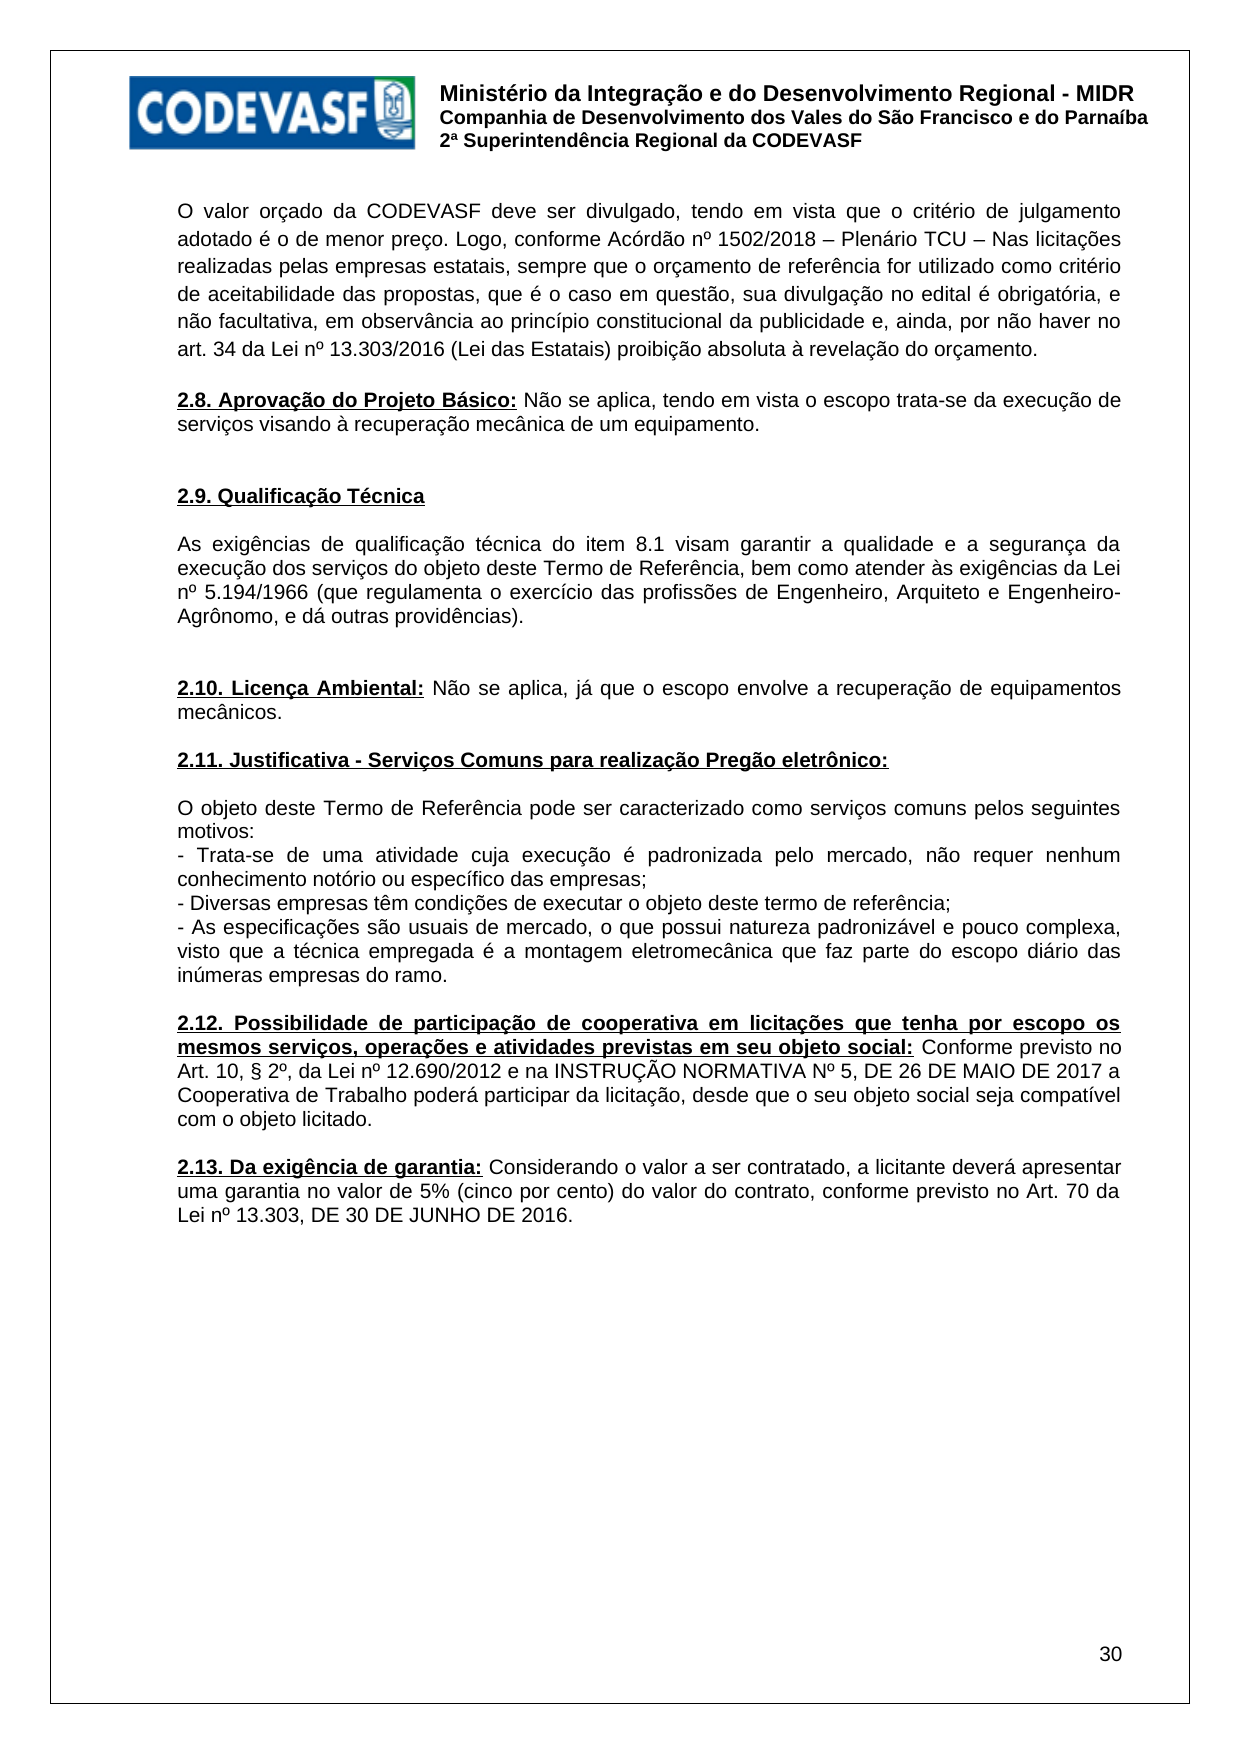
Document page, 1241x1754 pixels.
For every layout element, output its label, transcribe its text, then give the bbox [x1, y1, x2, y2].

picture [129, 76, 417, 152]
text - As especificações são usuais de mercado, o que possui natureza padronizável e pouco complexa, visto que a técnica empregada é a montagem eletromecânica que faz parte do escopo diário das inúmeras empresas do ramo. [177, 915, 1122, 987]
text 2.13. Da exigência de garantia: Considerando o valor a ser contratado, a licitante deverá apresentar uma garantia no valor de 5% (cinco por cento) do valor do contrato, conforme previsto no Art. 70 da Lei nº 13.303, DE 30 DE JUNHO DE 2016. [177, 1155, 1122, 1227]
text 2.11. Justificativa - Serviços Comuns para realização Pregão eletrônico: [177, 747, 1122, 771]
text O valor orçado da CODEVASF deve ser divulgado, tendo em vista que o critério de julgamento adotado é o de menor preço. Logo, conforme Acórdão nº 1502/2018 – Plenário TCU – Nas licitações realizadas pelas empresas estatais, sempre que o orçamento de referência for utilizado como critério de aceitabilidade das propostas, que é o caso em questão, sua divulgação no edital é obrigatória, e não facultativa, em observância ao princípio constitucional da publicidade e, ainda, por não haver no art. 34 da Lei nº 13.303/2016 (Lei das Estatais) proibição absoluta à revelação do orçamento. [177, 199, 1122, 361]
text 2.12. Possibilidade de participação de cooperativa em licitações que tenha por escopo os mesmos serviços, operações e atividades previstas em seu objeto social: Conforme previsto no Art. 10, § 2º, da Lei nº 12.690/2012 e na INSTRUÇÃO NORMATIVA Nº 5, DE 26 DE MAIO DE 2017 a Cooperativa de Trabalho poderá participar da licitação, desde que o seu objeto social seja compatível com o objeto licitado. [177, 1011, 1122, 1131]
text 2.10. Licença Ambiental: Não se aplica, já que o escopo envolve a recuperação de equipamentos mecânicos. [177, 676, 1122, 723]
text 2.9. Qualificação Técnica [177, 484, 1122, 508]
text - Trata-se de uma atividade cuja execução é padronizada pelo mercado, não requer nenhum conhecimento notório ou específico das empresas; [177, 843, 1122, 891]
text 2.8. Aprovação do Projeto Básico: Não se aplica, tendo em vista o escopo trata-se da execução de serviços visando à recuperação mecânica de um equipamento. [177, 388, 1122, 436]
text O objeto deste Termo de Referência pode ser caracterizado como serviços comuns pelos seguintes motivos: [177, 795, 1122, 843]
text - Diversas empresas têm condições de executar o objeto deste termo de referência; [177, 891, 1122, 915]
text As exigências de qualificação técnica do item 8.1 visam garantir a qualidade e a segurança da execução dos serviços do objeto deste Termo de Referência, bem como atender às exigências da Lei nº 5.194/1966 (que regulamenta o exercício das profissões de Engenheiro, Arquiteto e Engenheiro-Agrônomo, e dá outras providências). [177, 532, 1122, 628]
